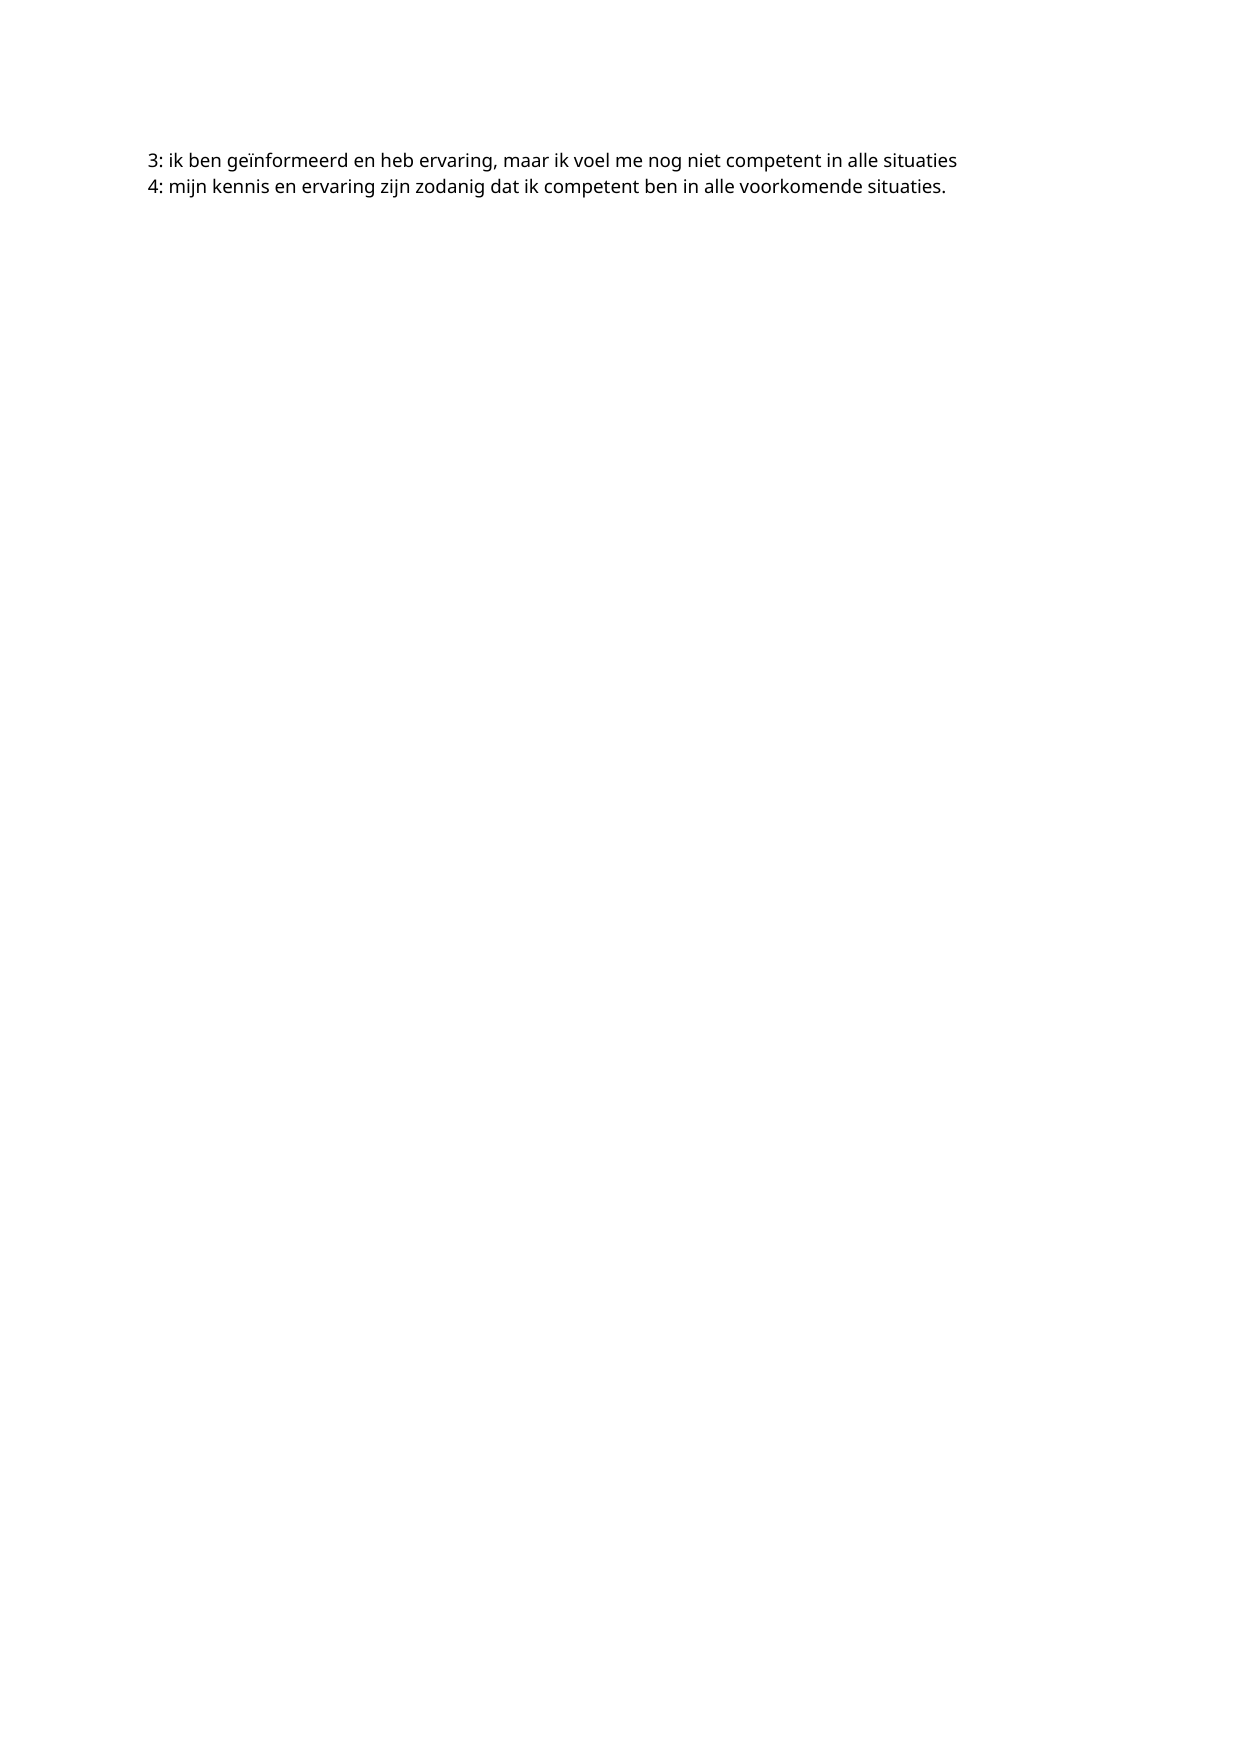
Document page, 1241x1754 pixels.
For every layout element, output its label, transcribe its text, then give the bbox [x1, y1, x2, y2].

text 3: ik ben geïnformeerd en heb ervaring, maar ik voel me nog niet competent in alle situaties [148, 148, 1093, 173]
text 4: mijn kennis en ervaring zijn zodanig dat ik competent ben in alle voorkomende situaties. [148, 173, 1093, 199]
